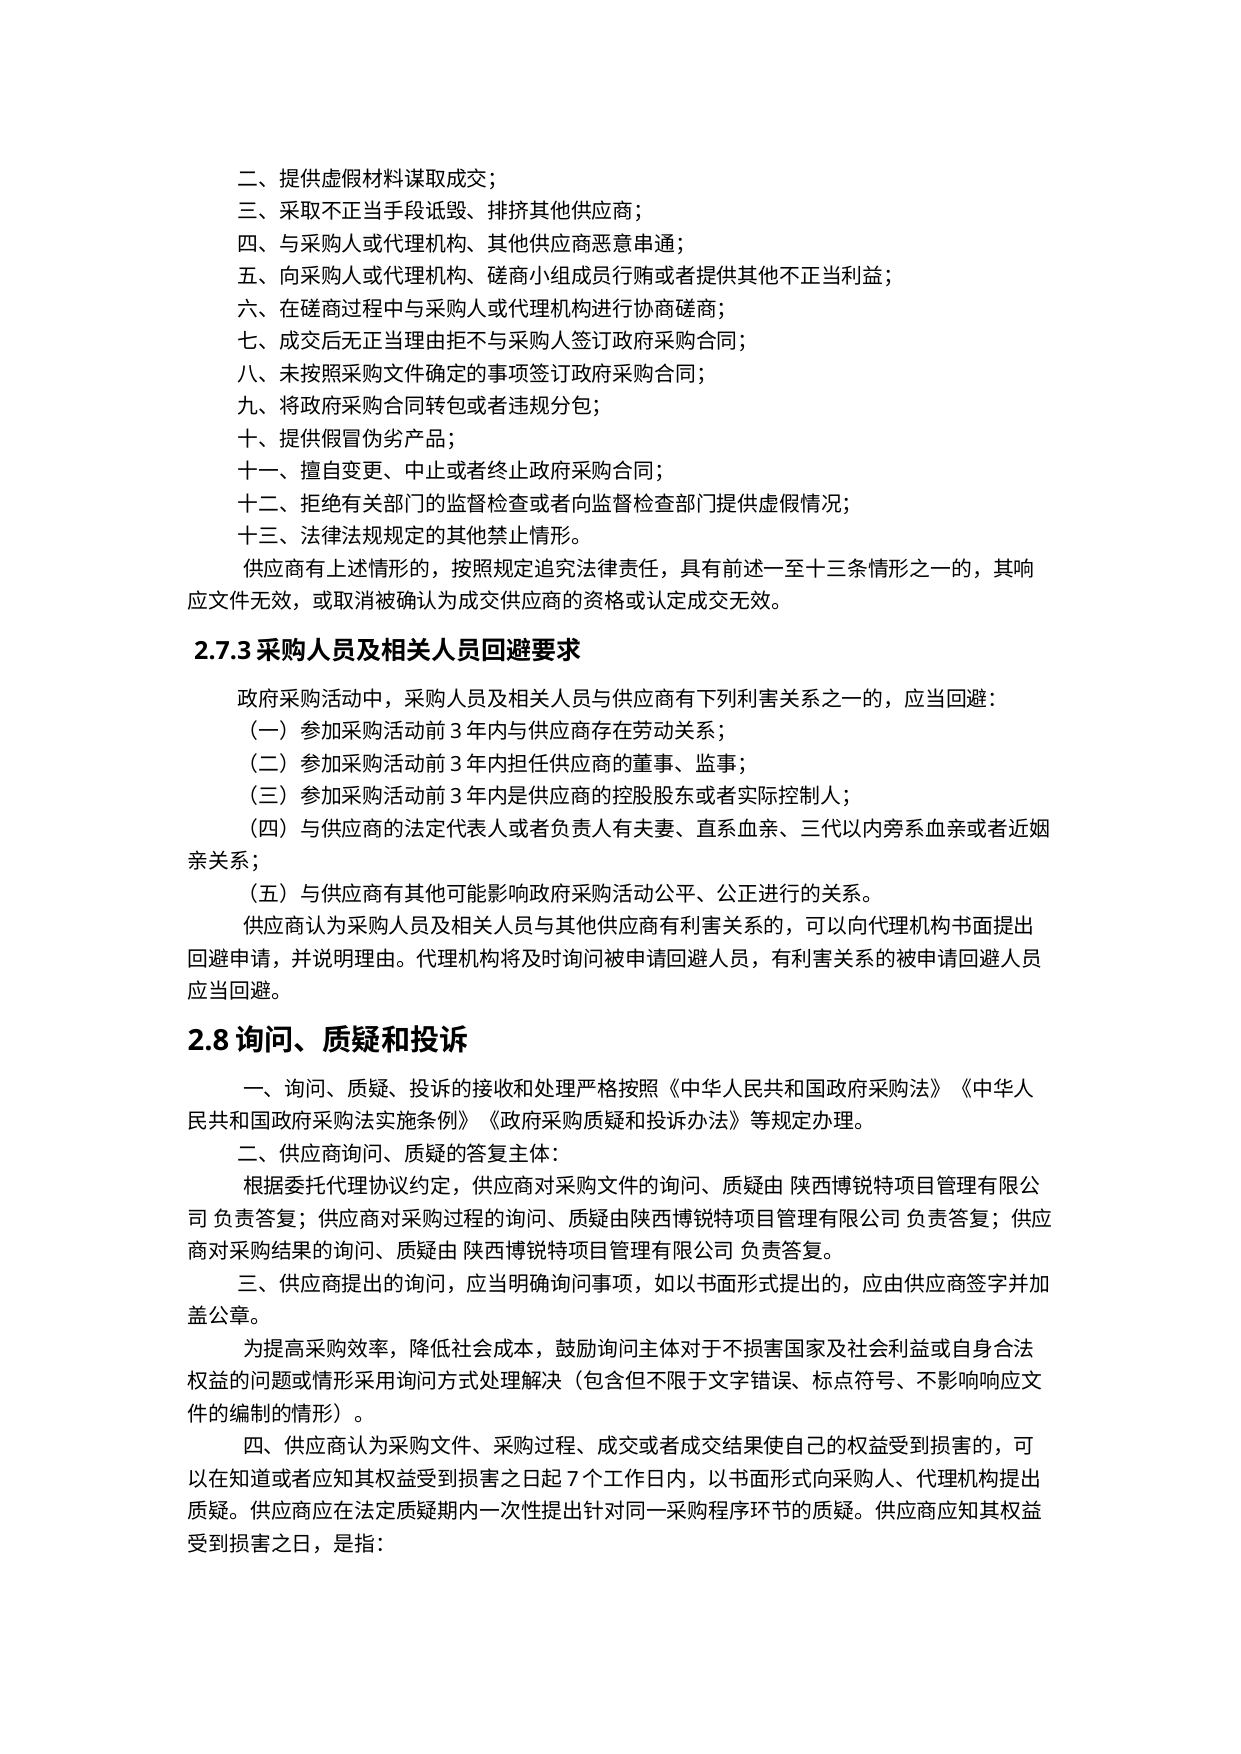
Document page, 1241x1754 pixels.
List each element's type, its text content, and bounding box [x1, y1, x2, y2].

text 二、提供虚假材料谋取成交； [187, 162, 1053, 194]
text 为提高采购效率，降低社会成本，鼓励询问主体对于不损害国家及社会利益或自身合法权益的问题或情形采用询问方式处理解决（包含但不限于文字错误、标点符号、不影响响应文件的编制的情形）。 [187, 1332, 1053, 1429]
text 十、提供假冒伪劣产品； [187, 422, 1053, 454]
text （一）参加采购活动前3年内与供应商存在劳动关系； [187, 714, 1053, 747]
text （三）参加采购活动前3年内是供应商的控股股东或者实际控制人； [187, 779, 1053, 812]
text 四、供应商认为采购文件、采购过程、成交或者成交结果使自己的权益受到损害的，可以在知道或者应知其权益受到损害之日起7个工作日内，以书面形式向采购人、代理机构提出质疑。供应商应在法定质疑期内一次性提出针对同一采购程序环节的质疑。供应商应知其权益受到损害之日，是指： [187, 1429, 1053, 1559]
text 一、询问、质疑、投诉的接收和处理严格按照《中华人民共和国政府采购法》《中华人民共和国政府采购法实施条例》《政府采购质疑和投诉办法》等规定办理。 [187, 1072, 1053, 1137]
text （四）与供应商的法定代表人或者负责人有夫妻、直系血亲、三代以内旁系血亲或者近姻亲关系； [187, 812, 1053, 877]
text 根据委托代理协议约定，供应商对采购文件的询问、质疑由 陕西博锐特项目管理有限公司 负责答复；供应商对采购过程的询问、质疑由陕西博锐特项目管理有限公司 负责答复；供应商对采购结果的询问、质疑由 陕西博锐特项目管理有限公司 负责答复。 [187, 1169, 1053, 1267]
text 六、在磋商过程中与采购人或代理机构进行协商磋商； [187, 292, 1053, 324]
text 2.8询问、质疑和投诉 [187, 1007, 1053, 1072]
text 三、采取不正当手段诋毁、排挤其他供应商； [187, 194, 1053, 227]
text 五、向采购人或代理机构、磋商小组成员行贿或者提供其他不正当利益； [187, 259, 1053, 292]
text （二）参加采购活动前3年内担任供应商的董事、监事； [187, 747, 1053, 779]
text 四、与采购人或代理机构、其他供应商恶意串通； [187, 227, 1053, 259]
text 十二、拒绝有关部门的监督检查或者向监督检查部门提供虚假情况； [187, 487, 1053, 519]
text 七、成交后无正当理由拒不与采购人签订政府采购合同； [187, 324, 1053, 357]
text 2.7.3采购人员及相关人员回避要求 [187, 617, 1053, 682]
text 政府采购活动中，采购人员及相关人员与供应商有下列利害关系之一的，应当回避： [187, 682, 1053, 714]
text 十三、法律法规规定的其他禁止情形。 [187, 519, 1053, 552]
text 八、未按照采购文件确定的事项签订政府采购合同； [187, 357, 1053, 389]
text 十一、擅自变更、中止或者终止政府采购合同； [187, 454, 1053, 487]
text 供应商认为采购人员及相关人员与其他供应商有利害关系的，可以向代理机构书面提出回避申请，并说明理由。代理机构将及时询问被申请回避人员，有利害关系的被申请回避人员应当回避。 [187, 909, 1053, 1007]
text 供应商有上述情形的，按照规定追究法律责任，具有前述一至十三条情形之一的，其响应文件无效，或取消被确认为成交供应商的资格或认定成交无效。 [187, 552, 1053, 617]
text 九、将政府采购合同转包或者违规分包； [187, 389, 1053, 422]
text 三、供应商提出的询问，应当明确询问事项，如以书面形式提出的，应由供应商签字并加盖公章。 [187, 1267, 1053, 1332]
text 二、供应商询问、质疑的答复主体： [187, 1137, 1053, 1169]
text （五）与供应商有其他可能影响政府采购活动公平、公正进行的关系。 [187, 877, 1053, 909]
